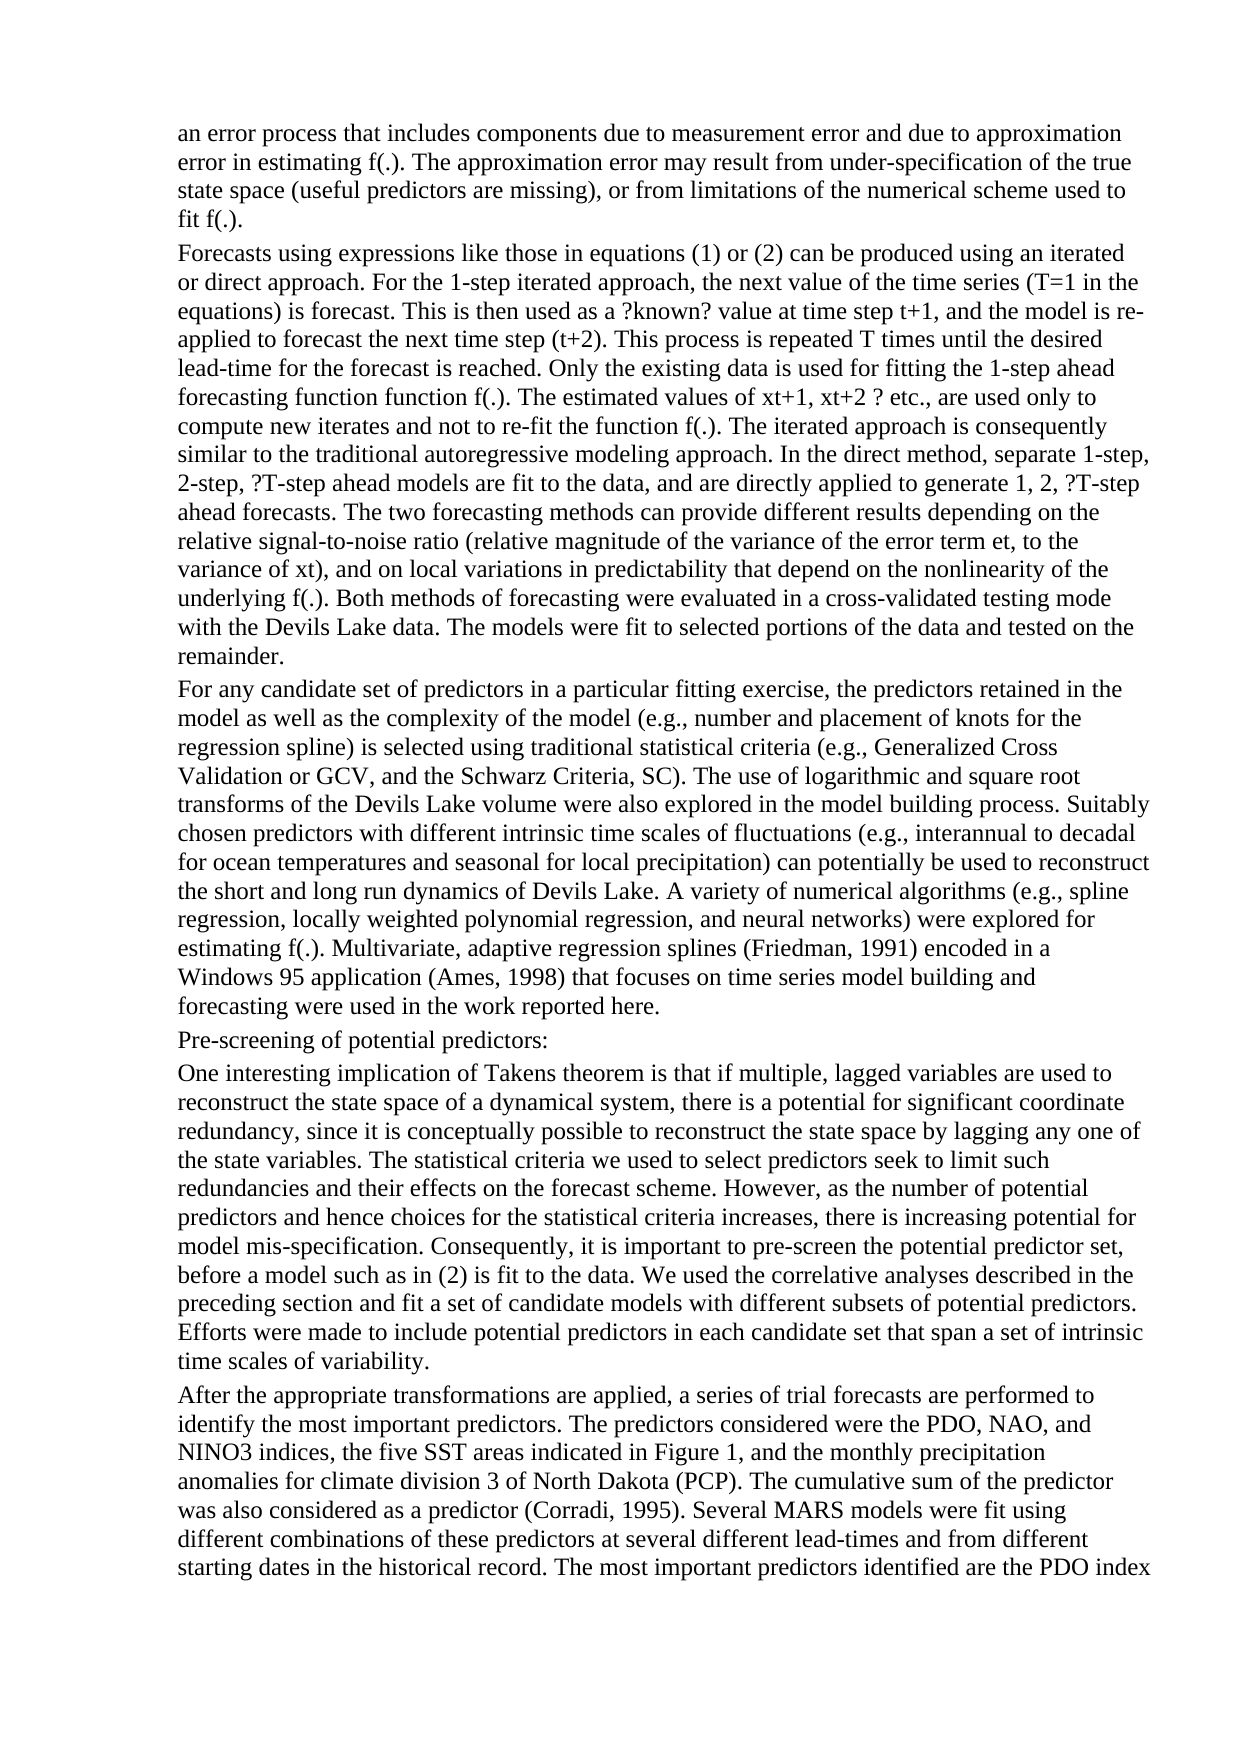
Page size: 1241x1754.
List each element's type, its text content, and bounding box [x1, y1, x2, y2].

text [177, 118, 1152, 233]
text One interesting implication of Takens theorem is that if multiple, lagged variables are used to reconstruct the state space of a dynamical system, there is a potential for significant coordinate redundancy, since it is conceptually possible to reconstruct the state space by lagging any one of the state variables. The statistical criteria we used to select predictors seek to limit such redundancies and their effects on the forecast scheme. However, as the number of potential predictors and hence choices for the statistical criteria increases, there is increasing potential for model mis-specification. Consequently, it is important to pre-screen the potential predictor set, before a model such as in (2) is fit to the data. We used the correlative analyses described in the preceding section and fit a set of candidate models with different subsets of potential predictors. Efforts were made to include potential predictors in each candidate set that span a set of intrinsic time scales of variability. [177, 1058, 1152, 1375]
text Pre-screening of potential predictors: [177, 1025, 1152, 1053]
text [177, 1380, 1152, 1581]
text Forecasts using expressions like those in equations (1) or (2) can be produced using an iterated or direct approach. For the 1-step iterated approach, the next value of the time series (T=1 in the equations) is forecast. This is then used as a ?known? value at time step t+1, and the model is re-applied to forecast the next time step (t+2). This process is repeated T times until the desired lead-time for the forecast is reached. Only the existing data is used for fitting the 1-step ahead forecasting function function f(.). The estimated values of xt+1, xt+2 ? etc., are used only to compute new iterates and not to re-fit the function f(.). The iterated approach is consequently similar to the traditional autoregressive modeling approach. In the direct method, separate 1-step, 2-step, ?T-step ahead models are fit to the data, and are directly applied to generate 1, 2, ?T-step ahead forecasts. The two forecasting methods can provide different results depending on the relative signal-to-noise ratio (relative magnitude of the variance of the error term et, to the variance of xt), and on local variations in predictability that depend on the nonlinearity of the underlying f(.). Both methods of forecasting were evaluated in a cross-validated testing mode with the Devils Lake data. The models were fit to selected portions of the data and tested on the remainder. [177, 238, 1152, 669]
text For any candidate set of predictors in a particular fitting exercise, the predictors retained in the model as well as the complexity of the model (e.g., number and placement of knots for the regression spline) is selected using traditional statistical criteria (e.g., Generalized Cross Validation or GCV, and the Schwarz Criteria, SC). The use of logarithmic and square root transforms of the Devils Lake volume were also explored in the model building process. Suitably chosen predictors with different intrinsic time scales of fluctuations (e.g., interannual to decadal for ocean temperatures and seasonal for local precipitation) can potentially be used to reconstruct the short and long run dynamics of Devils Lake. A variety of numerical algorithms (e.g., spline regression, locally weighted polynomial regression, and neural networks) were explored for estimating f(.). Multivariate, adaptive regression splines (Friedman, 1991) encoded in a Windows 95 application (Ames, 1998) that focuses on time series model building and forecasting were used in the work reported here. [177, 674, 1152, 1019]
